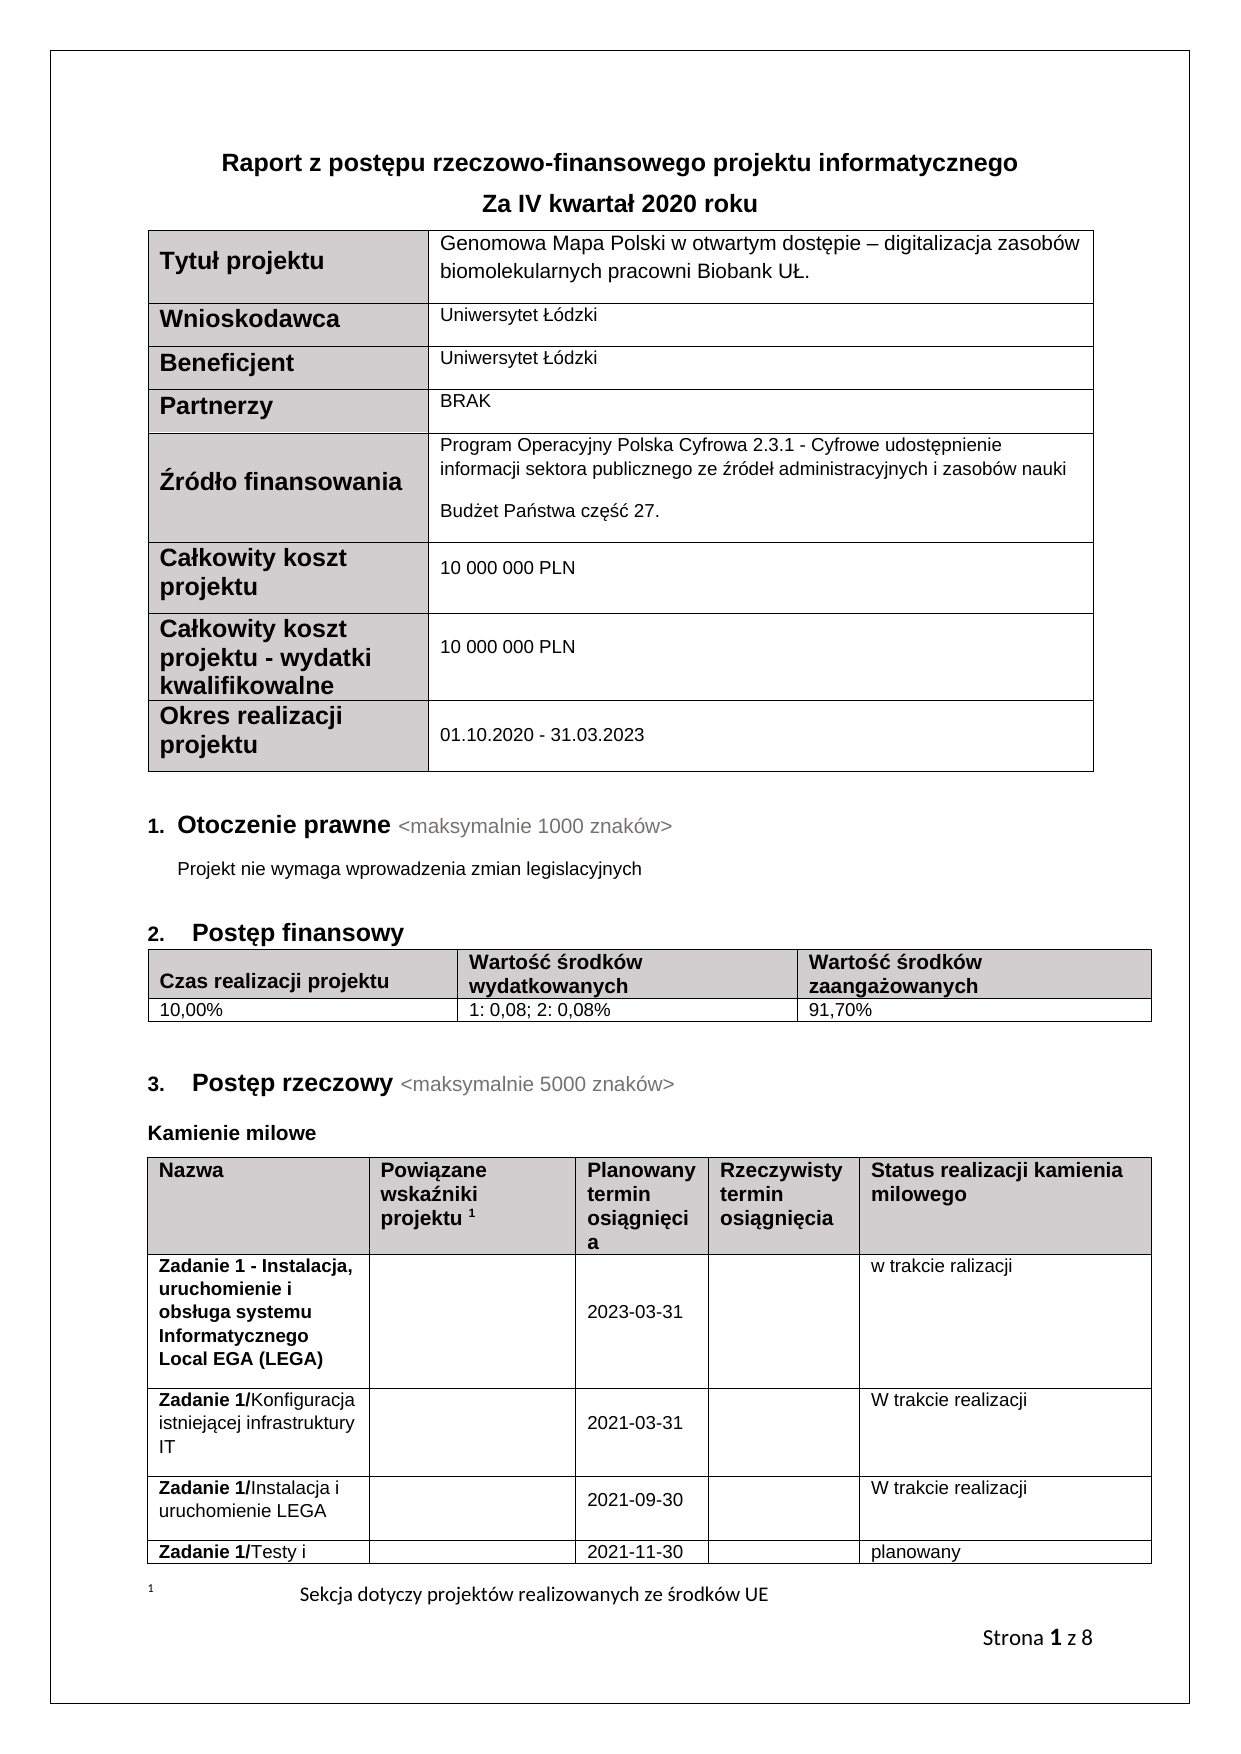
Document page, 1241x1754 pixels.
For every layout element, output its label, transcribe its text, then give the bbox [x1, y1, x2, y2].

subtitle Postęp finansowy [147, 918, 1093, 947]
table_cell [370, 1255, 575, 1388]
table_cell [370, 1477, 575, 1540]
table_cell Partnerzy [149, 390, 428, 432]
table_cell Program Operacyjny Polska Cyfrowa 2.3.1 - Cyfrowe udostępnienie informacji sektora publicznego ze źródeł administracyjnych i zasobów nauki Budżet Państwa część 27. [429, 434, 1093, 542]
table_cell Zadanie 1 - Instalacja, uruchomienie i obsługa systemu Informatycznego Local EGA (LEGA) [148, 1255, 369, 1388]
table_cell 2023-03-31 [576, 1255, 708, 1388]
table_cell 01.10.2020 - 31.03.2023 [429, 701, 1093, 771]
subtitle Za IV kwartał 2020 roku [147, 189, 1093, 217]
table_cell 1: 0,08; 2: 0,08% [458, 999, 797, 1021]
table_cell Źródło finansowania [149, 434, 428, 542]
table_header Wartość środków wydatkowanych [458, 950, 797, 998]
table_header Wartość środków zaangażowanych [798, 950, 1151, 998]
subtitle Projekt nie wymaga wprowadzenia zmian legislacyjnych [147, 857, 1093, 879]
table_cell 10,00% [149, 999, 457, 1021]
table_header Czas realizacji projektu [149, 950, 457, 998]
table_cell Całkowity koszt projektu - wydatki kwalifikowalne [149, 614, 428, 700]
table_cell Całkowity koszt projektu [149, 543, 428, 613]
table_cell [709, 1255, 859, 1388]
table_header Tytuł projektu [149, 231, 428, 303]
table_cell Zadanie 1/Instalacja i uruchomienie LEGA [148, 1477, 369, 1540]
table_cell Zadanie 1/Testy i stabilizacja systemu [148, 1541, 369, 1563]
table_cell Zadanie 1/Konfiguracja istniejącej infrastruktury IT [148, 1389, 369, 1476]
table_header Planowany termin osiągnięcia [576, 1158, 708, 1254]
table_cell [370, 1541, 575, 1563]
table_cell [709, 1541, 859, 1563]
table_cell BRAK [429, 390, 1093, 432]
table_cell Uniwersytet Łódzki [429, 347, 1093, 389]
table_cell 2021-11-30 [576, 1541, 708, 1563]
subtitle Otoczenie prawne <maksymalnie 1000 znaków> [147, 810, 1063, 838]
table_cell Wnioskodawca [149, 304, 428, 346]
table_cell W trakcie realizacji [860, 1389, 1151, 1476]
table_cell w trakcie ralizacji [860, 1255, 1151, 1388]
table_cell W trakcie realizacji [860, 1477, 1151, 1540]
table_cell Uniwersytet Łódzki [429, 304, 1093, 346]
table_cell Okres realizacji projektu [149, 701, 428, 771]
table_cell 10 000 000 PLN [429, 543, 1093, 613]
table_cell [709, 1477, 859, 1540]
table_cell 10 000 000 PLN [429, 614, 1093, 700]
table_header Rzeczywisty termin osiągnięcia [709, 1158, 859, 1254]
table_cell 91,70% [798, 999, 1151, 1021]
text Kamienie milowe [147, 1120, 1093, 1144]
table_header Powiązane wskaźniki projektu [370, 1158, 575, 1254]
table_header Status realizacji kamienia milowego [860, 1158, 1151, 1254]
subtitle Postęp rzeczowy <maksymalnie 5000 znaków> [147, 1068, 1093, 1097]
table_cell 2021-09-30 [576, 1477, 708, 1540]
table_cell [709, 1389, 859, 1476]
subtitle Raport z postępu rzeczowo-finansowego projektu informatycznego [147, 147, 1093, 176]
table_header Nazwa [148, 1158, 369, 1254]
table_cell planowany [860, 1541, 1151, 1563]
table_cell 2021-03-31 [576, 1389, 708, 1476]
table_cell Beneficjent [149, 347, 428, 389]
table_header Genomowa Mapa Polski w otwartym dostępie – digitalizacja zasobów biomolekularnych pracowni Biobank UŁ. [429, 231, 1093, 303]
table_cell [370, 1389, 575, 1476]
